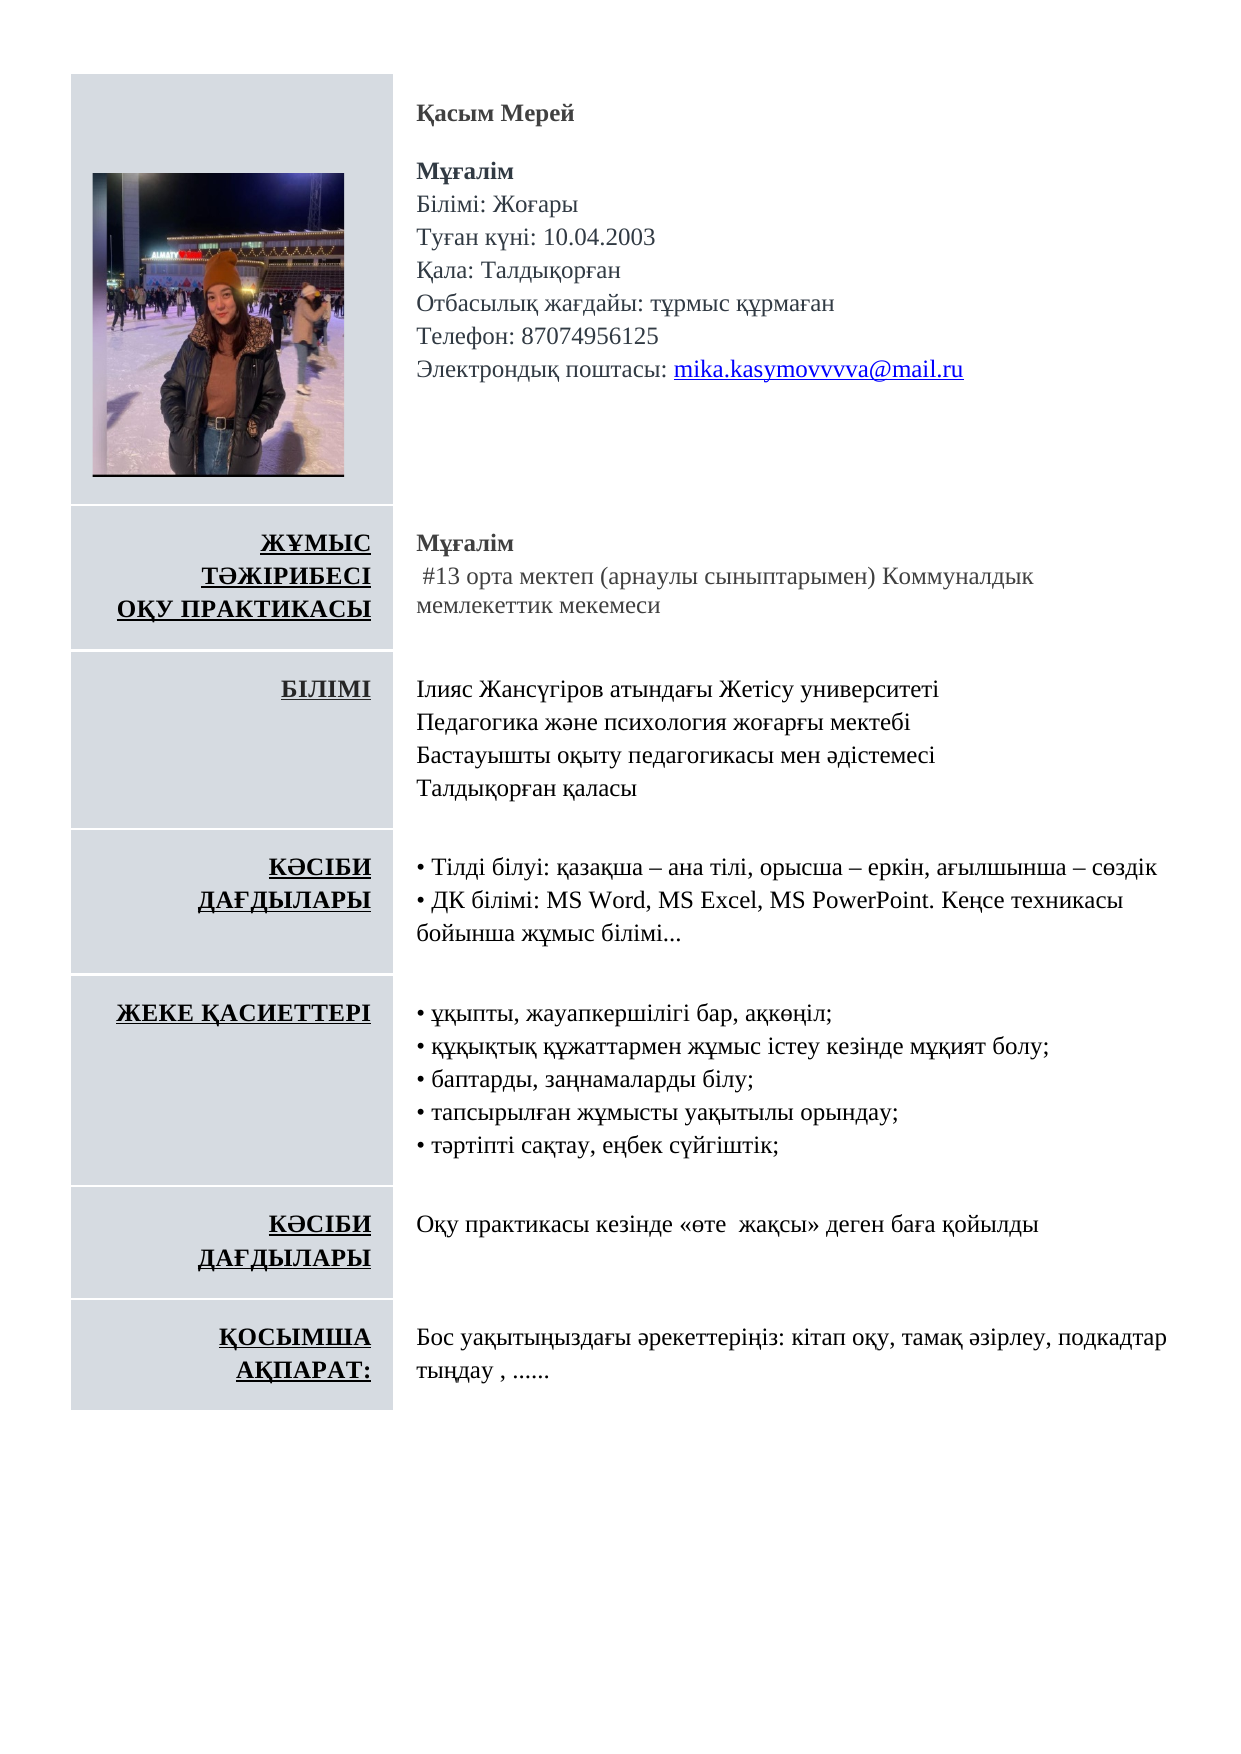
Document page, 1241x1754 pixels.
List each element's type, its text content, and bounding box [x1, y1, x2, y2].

table_cell БІЛІМІ [71, 652, 393, 828]
table_cell ЖЕКЕ ҚАСИЕТТЕРІ [71, 976, 393, 1185]
table_cell • ұқыпты, жауапкершілігі бар, ақкөңіл; • құқықтық құжаттармен жұмыс істеу кезінде мұқият болу; • баптарды, заңнамаларды білу; • тапсырылған жұмысты уақытылы орындау; • тәртіпті сақтау, еңбек сүйгіштік; [395, 976, 1194, 1185]
table_cell • Тілді білуі: қазақша – ана тілі, орысша – еркін, ағылшынша – сөздік • ДК білімі: MS Word, MS Excel, MS PowerPoint. Кеңсе техникасы бойынша жұмыс білімі... [395, 830, 1194, 973]
table_cell ЖҰМЫС ТӘЖІРИБЕСІ ОҚУ ПРАКТИКАСЫ [71, 506, 393, 649]
table_header Қасым Мерей Мұғалім Білімі: Жоғары Туған күні: 10.04.2003 Қала: Талдықорған Отбасылық жағдайы: тұрмыс құрмаған Телефон: 87074956125 Электрондық поштасы: mika.kasymovvvva@mail.ru [395, 76, 1194, 504]
table_cell Мұғалім #13 орта мектеп (арнаулы сыныптарымен) Коммуналдык мемлекеттик мекемеси [395, 506, 1194, 649]
table_cell Ілияс Жансүгіров атындағы Жетісу университеті Педагогика және психология жоғарғы мектебі Бастауышты оқыту педагогикасы мен әдістемесі Талдықорған қаласы [395, 652, 1194, 828]
table_cell Бос уақытыңыздағы әрекеттеріңіз: кітап оқу, тамақ әзірлеу, подкадтар тыңдау , ...... [395, 1300, 1194, 1410]
table_cell Оқу практикасы кезінде «өте жақсы» деген баға қойылды [395, 1187, 1194, 1298]
table_cell КӘСІБИ ДАҒДЫЛАРЫ [71, 830, 393, 973]
table_cell ҚОСЫМША АҚПАРАТ: [71, 1300, 393, 1410]
picture [92, 173, 345, 477]
table_cell КӘСІБИ ДАҒДЫЛАРЫ [71, 1187, 393, 1298]
table_header [71, 74, 393, 504]
